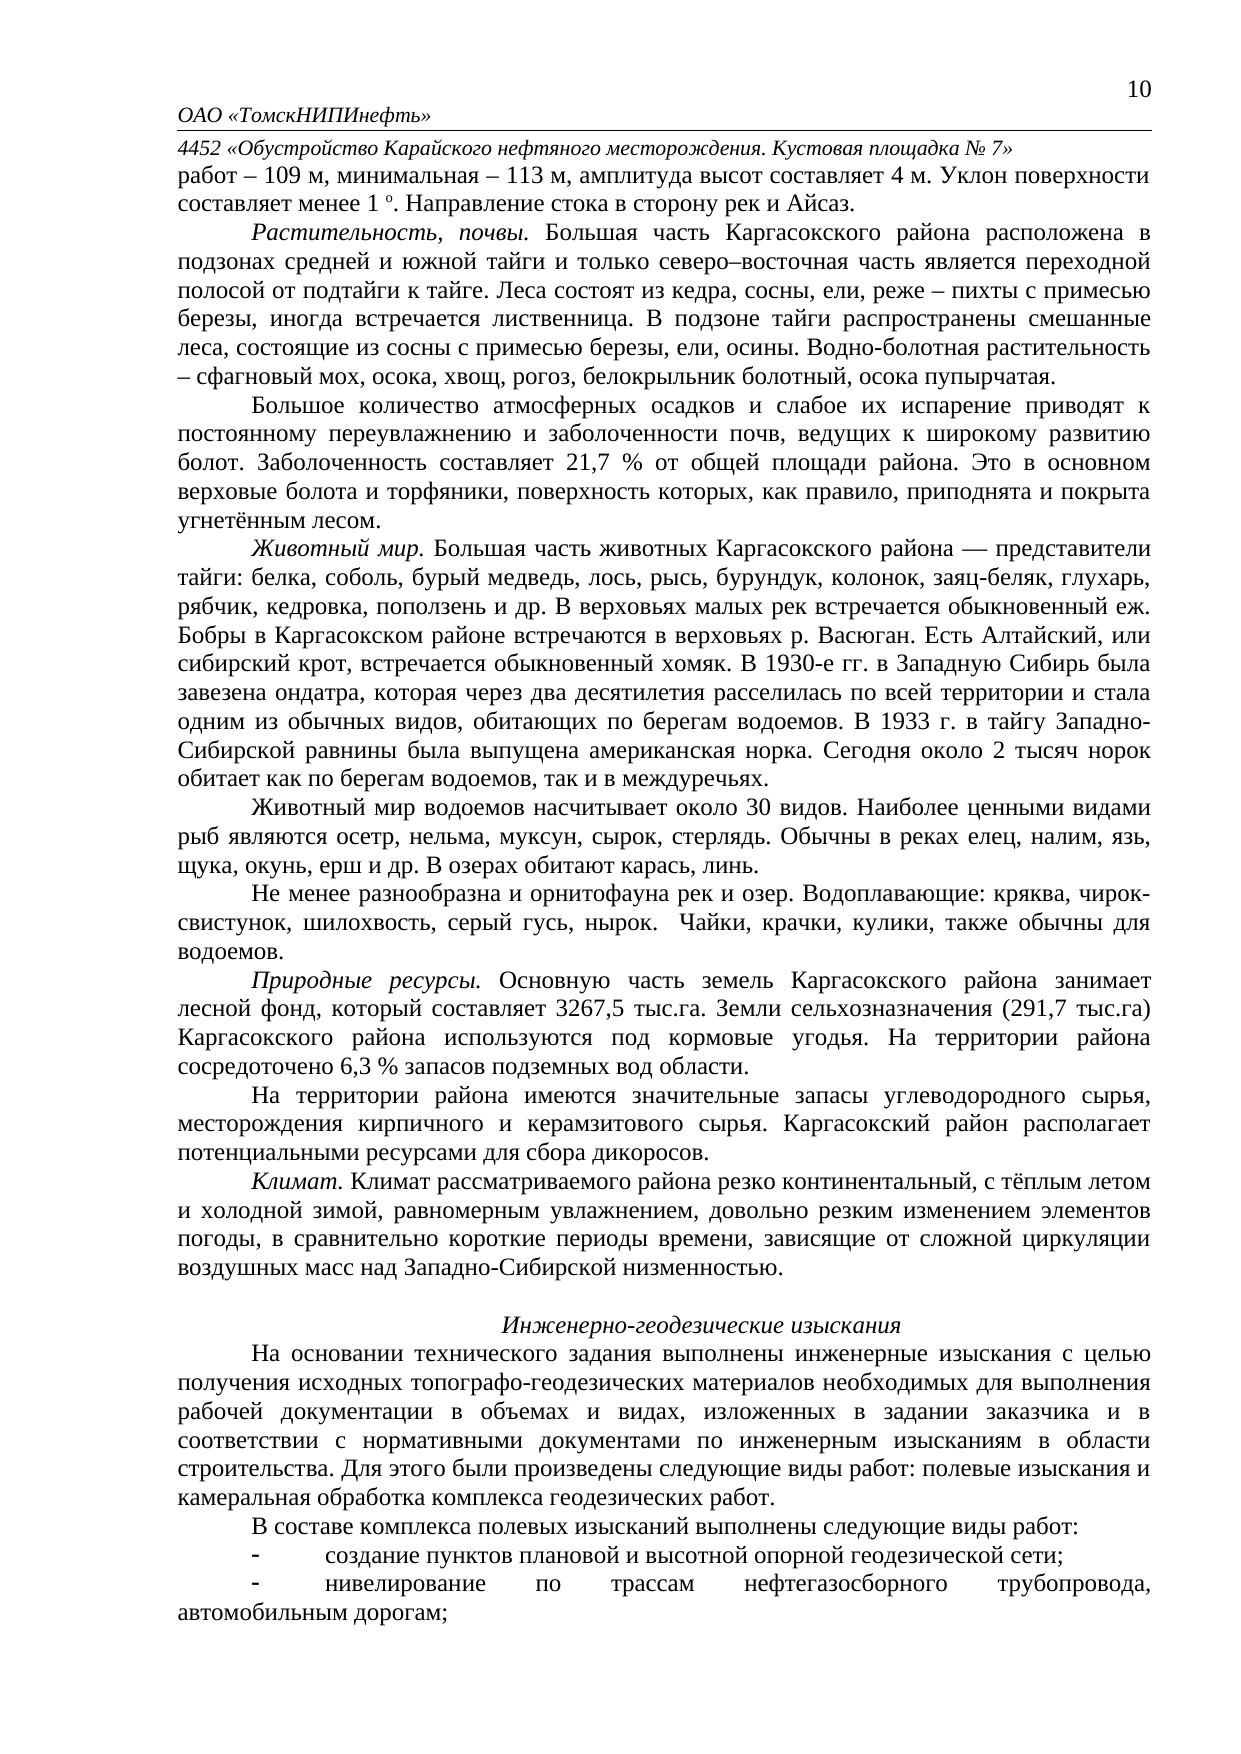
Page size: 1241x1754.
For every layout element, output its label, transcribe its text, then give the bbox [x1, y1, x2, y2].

text На территории района имеются значительные запасы углеводородного сырья, месторождения кирпичного и керамзитового сырья. Каргасокский район располагает потенциальными ресурсами для сбора дикоросов. [177, 1080, 1152, 1166]
text Инженерно-геодезические изыскания [177, 1310, 1152, 1338]
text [177, 160, 1152, 217]
text Природные ресурсы. Основную часть земель Каргасокского района занимает лесной фонд, который составляет 3267,5 тыс.га. Земли сельхозназначения (291,7 тыс.га) Каргасокского района используются под кормовые угодья. На территории района сосредоточено 6,3 % запасов подземных вод области. [177, 965, 1152, 1080]
text Не менее разнообразна и орнитофауна рек и озер. Водоплавающие: кряква, чирок-свистунок, шилохвость, серый гусь, нырок. Чайки, крачки, кулики, также обычны для водоемов. [177, 878, 1152, 965]
list нивелирование по трассам нефтегазосборного трубопровода, автомобильным дорогам; [177, 1568, 1152, 1626]
text На основании технического задания выполнены инженерные изыскания с целью получения исходных топографо-геодезических материалов необходимых для выполнения рабочей документации в объемах и видах, изложенных в задании заказчика и в соответствии с нормативными документами по инженерным изысканиям в области строительства. Для этого были произведены следующие виды работ: полевые изыскания и камеральная обработка комплекса геодезических работ. [177, 1338, 1152, 1511]
text Климат. Климат рассматриваемого района резко континентальный, c тёплым летом и холодной зимой, равномерным увлажнением, довольно резким изменением элементов погоды, в сравнительно короткие периоды времени, зависящие от сложной циркуляции воздушных масс над Западно-Сибирской низменностью. [177, 1166, 1152, 1281]
text Большое количество атмосферных осадков и слабое их испарение приводят к постоянному переувлажнению и заболоченности почв, ведущих к широкому развитию болот. Заболоченность составляет 21,7 % от общей площади района. Это в основном верховые болота и торфяники, поверхность которых, как правило, приподнята и покрыта угнетённым лесом. [177, 390, 1152, 533]
text Растительность, почвы. Большая часть Каргасокского района расположена в подзонах средней и южной тайги и только северо–восточная часть является переходной полосой от подтайги к тайге. Леса состоят из кедра, сосны, ели, реже – пихты с примесью березы, иногда встречается лиственница. В подзоне тайги распространены смешанные леса, состоящие из сосны с примесью березы, ели, осины. Водно-болотная растительность – сфагновый мох, осока, хвощ, рогоз, белокрыльник болотный, осока пупырчатая. [177, 217, 1152, 390]
list создание пунктов плановой и высотной опорной геодезической сети; [177, 1540, 1152, 1568]
text В составе комплекса полевых изысканий выполнены следующие виды работ: [177, 1511, 1152, 1540]
text Животный мир. Большая часть животных Каргасокского района — представители тайги: белка, соболь, бурый медведь, лось, рысь, бурундук, колонок, заяц-беляк, глухарь, рябчик, кедровка, поползень и др. В верховьях малых рек встречается обыкновенный еж. Бобры в Каргасокском районе встречаются в верховьях р. Васюган. Есть Алтайский, или сибирский крот, встречается обыкновенный хомяк. В 1930-е гг. в Западную Сибирь была завезена ондатра, которая через два десятилетия расселилась по всей территории и стала одним из обычных видов, обитающих по берегам водоемов. В 1933 г. в тайгу Западно-Сибирской равнины была выпущена американская норка. Сегодня около 2 тысяч норок обитает как по берегам водоемов, так и в междуречьях. [177, 533, 1152, 792]
text Животный мир водоемов насчитывает около 30 видов. Наиболее ценными видами рыб являются осетр, нельма, муксун, сырок, стерлядь. Обычны в реках елец, налим, язь, щука, окунь, ерш и др. В озерах обитают карась, линь. [177, 792, 1152, 878]
